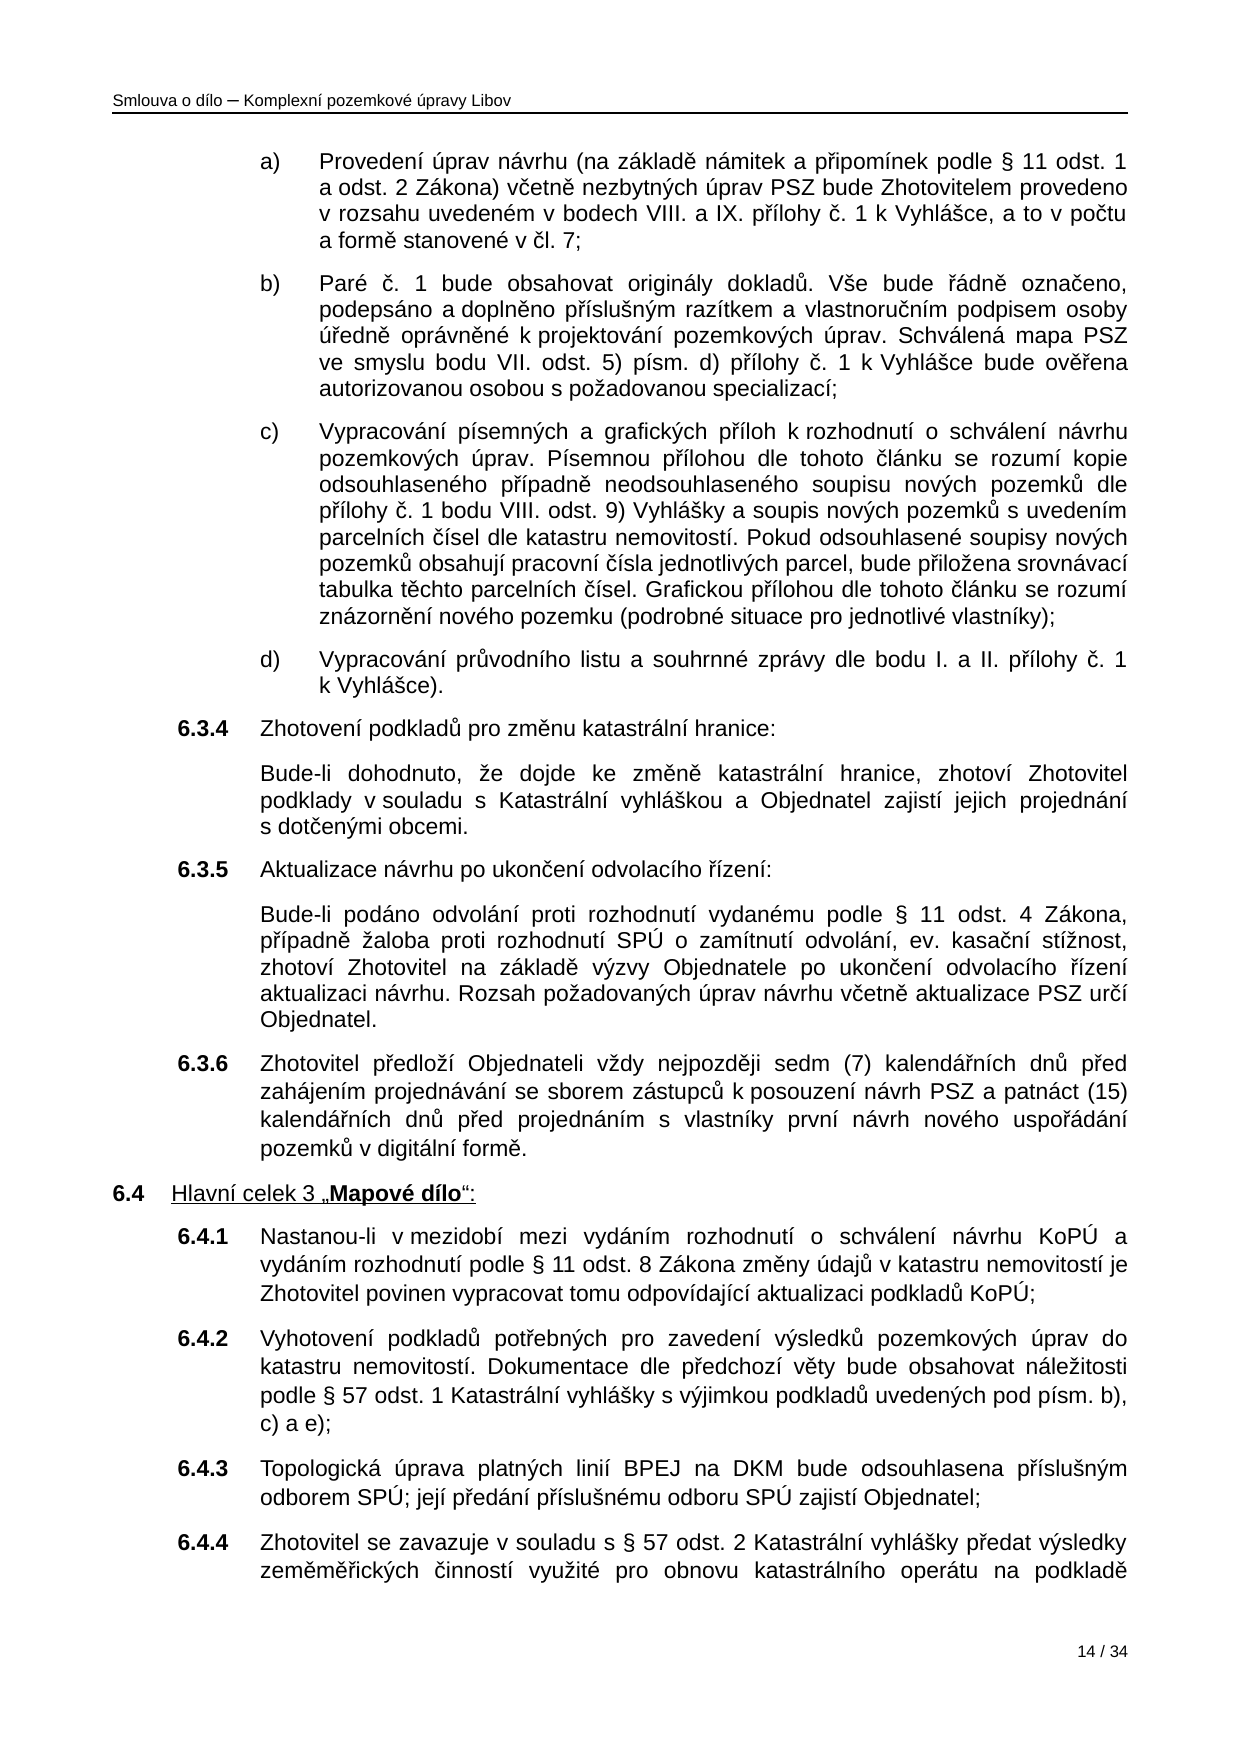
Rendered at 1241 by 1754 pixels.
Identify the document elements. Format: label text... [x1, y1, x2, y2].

text Zhotovitel předloží Objednateli vždy nejpozději sedm (7) kalendářních dnů před zahájením projednávání se sborem zástupců k posouzení návrh PSZ a patnáct (15) kalendářních dnů před projednáním s vlastníky první návrh nového uspořádání pozemků v digitální formě. [177, 1049, 1128, 1161]
text Topologická úprava platných linií BPEJ na DKM bude odsouhlasena příslušným odborem SPÚ; její předání příslušnému odboru SPÚ zajistí Objednatel; [177, 1455, 1128, 1510]
list Provedení úprav návrhu (na základě námitek a připomínek podle § 11 odst. 1 a odst. 2 Zákona) včetně nezbytných úprav PSZ bude Zhotovitelem provedeno v rozsahu uvedeném v bodech VIII. a IX. přílohy č. 1 k Vyhlášce, a to v počtu a formě stanovené v čl. 7; [260, 148, 1128, 253]
text Zhotovení podkladů pro změnu katastrální hranice: [177, 715, 1128, 741]
text Nastanou-li v mezidobí mezi vydáním rozhodnutí o schválení návrhu KoPÚ a vydáním rozhodnutí podle § 11 odst. 8 Zákona změny údajů v katastru nemovitostí je Zhotovitel povinen vypracovat tomu odpovídající aktualizaci podkladů KoPÚ; [177, 1223, 1128, 1306]
text Aktualizace návrhu po ukončení odvolacího řízení: [177, 856, 1128, 882]
list Bude-li podáno odvolání proti rozhodnutí vydanému podle § 11 odst. 4 Zákona, případně žaloba proti rozhodnutí SPÚ o zamítnutí odvolání, ev. kasační stížnost, zhotoví Zhotovitel na základě výzvy Objednatele po ukončení odvolacího řízení aktualizaci návrhu. Rozsah požadovaných úprav návrhu včetně aktualizace PSZ určí Objednatel. [260, 901, 1128, 1033]
text Vyhotovení podkladů potřebných pro zavedení výsledků pozemkových úprav do katastru nemovitostí. Dokumentace dle předchozí věty bude obsahovat náležitosti podle § 57 odst. 1 Katastrální vyhlášky s výjimkou podkladů uvedených pod písm. b), c) a e); [177, 1325, 1128, 1437]
list Vypracování písemných a grafických příloh k rozhodnutí o schválení návrhu pozemkových úprav. Písemnou přílohou dle tohoto článku se rozumí kopie odsouhlaseného případně neodsouhlaseného soupisu nových pozemků dle přílohy č. 1 bodu VIII. odst. 9) Vyhlášky a soupis nových pozemků s uvedením parcelních čísel dle katastru nemovitostí. Pokud odsouhlasené soupisy nových pozemků obsahují pracovní čísla jednotlivých parcel, bude přiložena srovnávací tabulka těchto parcelních čísel. Grafickou přílohou dle tohoto článku se rozumí znázornění nového pozemku (podrobné situace pro jednotlivé vlastníky); [260, 418, 1128, 629]
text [177, 1529, 1128, 1584]
text Hlavní celek 3 „Mapové dílo“: [112, 1180, 1128, 1206]
list Bude-li dohodnuto, že dojde ke změně katastrální hranice, zhotoví Zhotovitel podklady v souladu s Katastrální vyhláškou a Objednatel zajistí jejich projednání s dotčenými obcemi. [260, 760, 1128, 839]
list Vypracování průvodního listu a souhrnné zprávy dle bodu I. a II. přílohy č. 1 k Vyhlášce). [260, 646, 1128, 698]
list Paré č. 1 bude obsahovat originály dokladů. Vše bude řádně označeno, podepsáno a doplněno příslušným razítkem a vlastnoručním podpisem osoby úředně oprávněné k projektování pozemkových úprav. Schválená mapa PSZ ve smyslu bodu VII. odst. 5) písm. d) přílohy č. 1 k Vyhlášce bude ověřena autorizovanou osobou s požadovanou specializací; [260, 270, 1128, 402]
